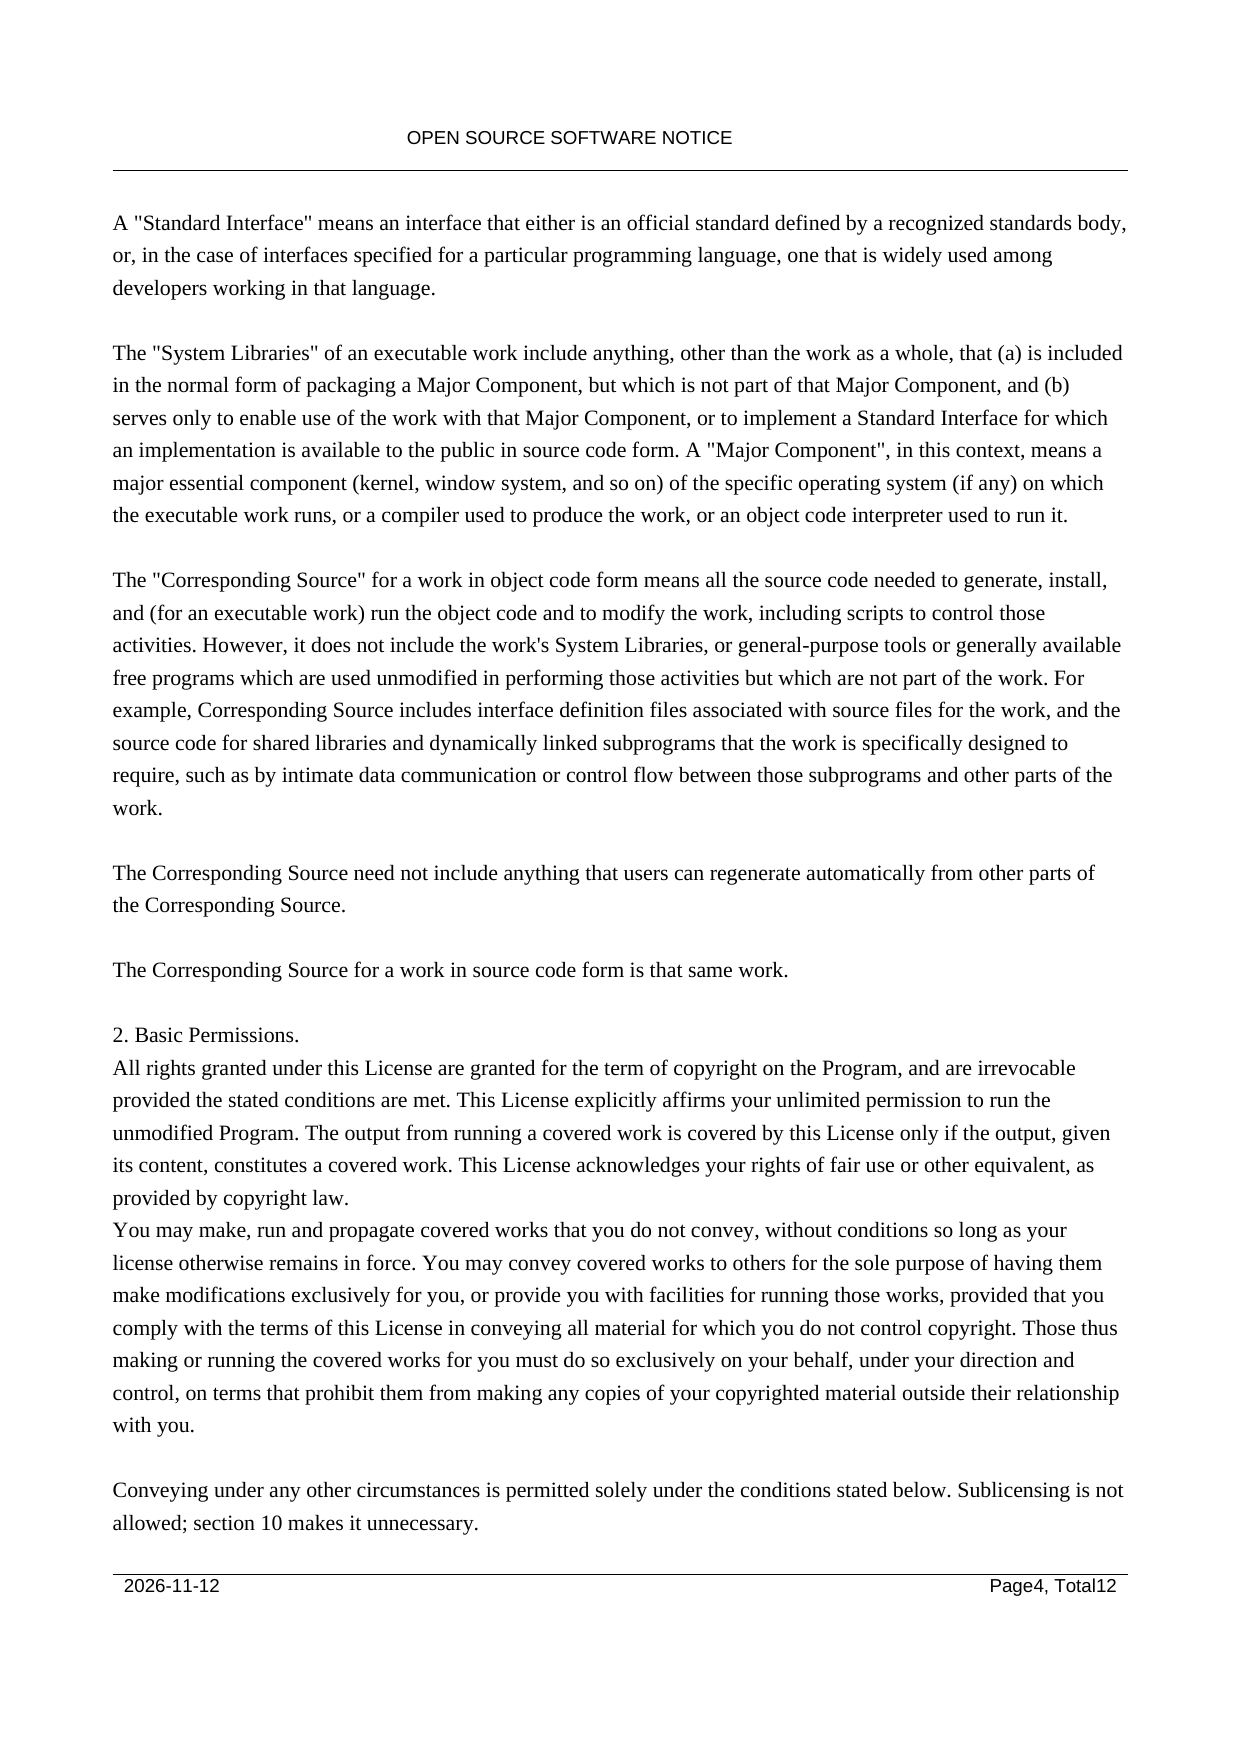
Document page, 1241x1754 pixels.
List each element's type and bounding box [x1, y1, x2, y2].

text [112, 206, 1128, 1539]
